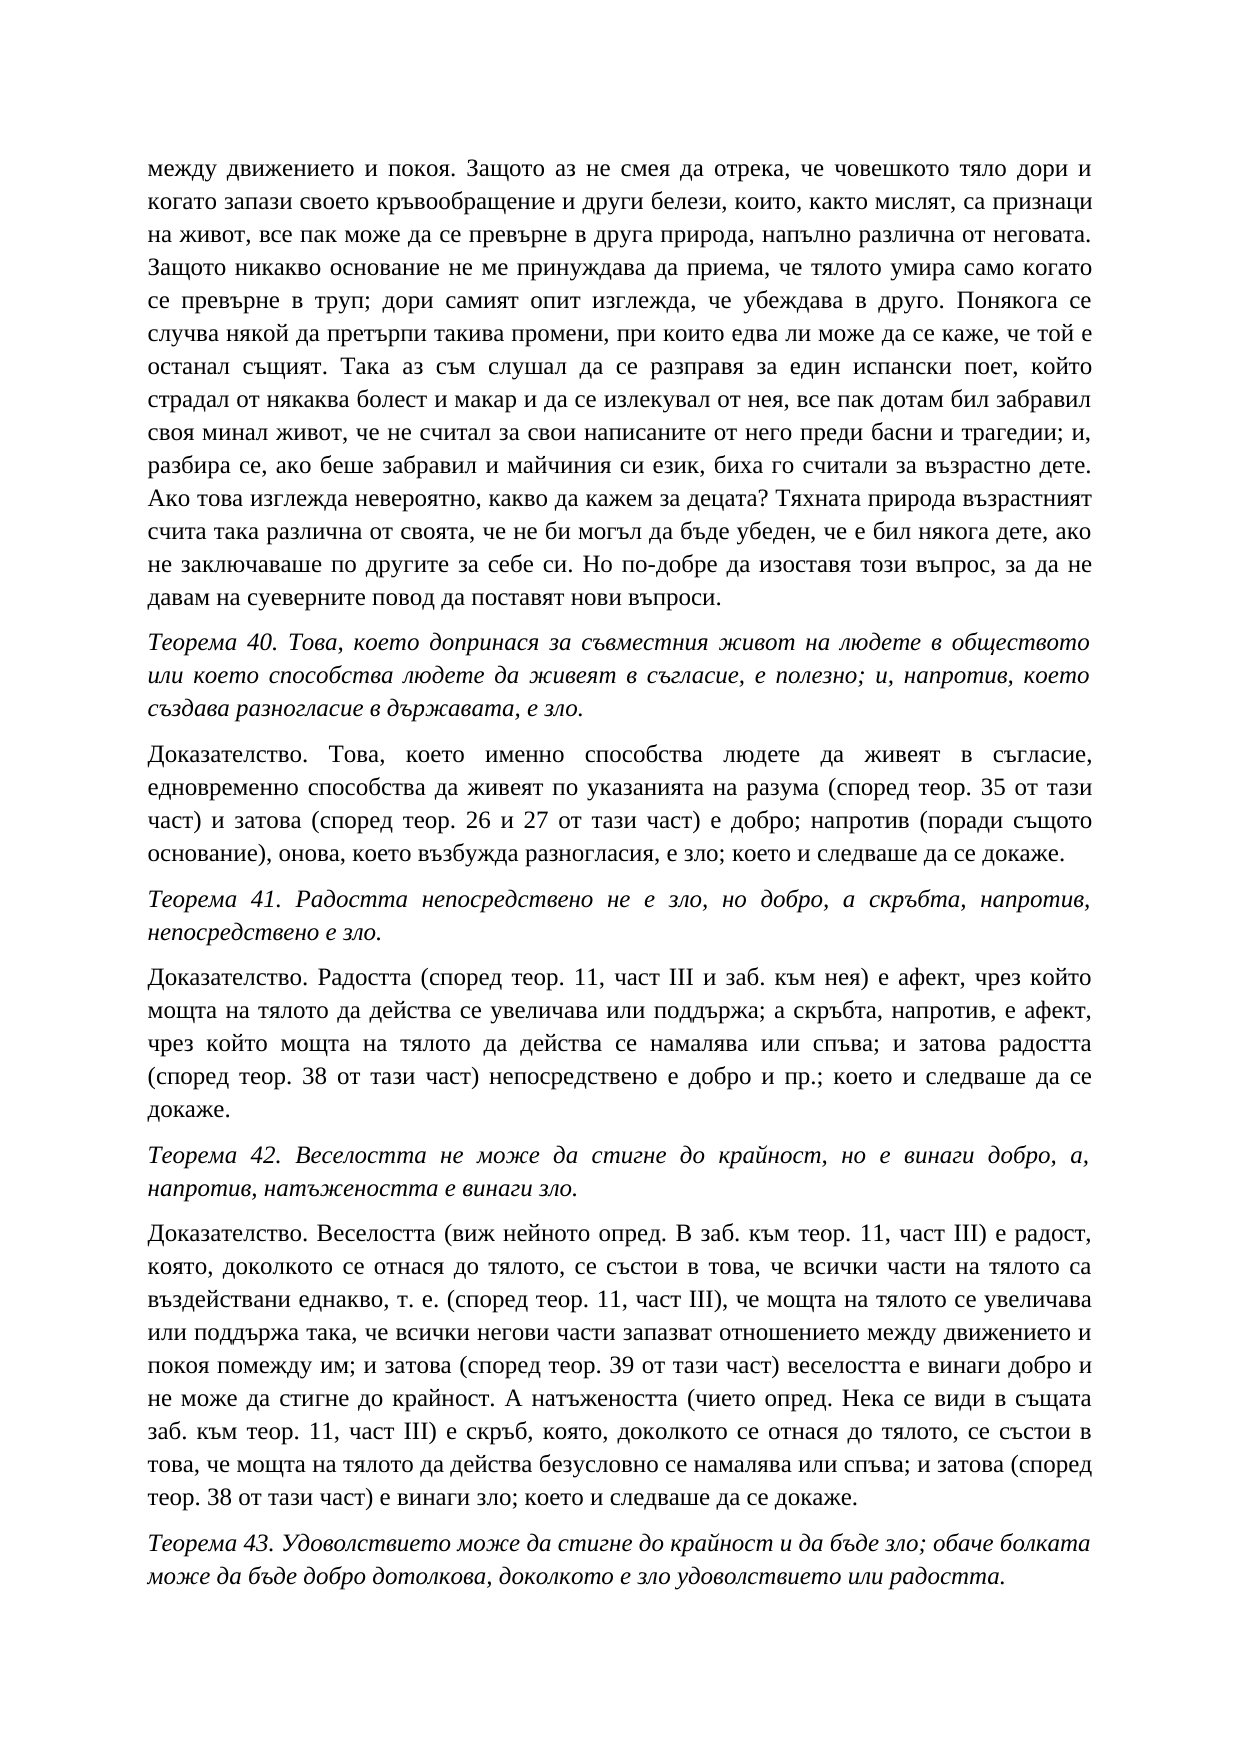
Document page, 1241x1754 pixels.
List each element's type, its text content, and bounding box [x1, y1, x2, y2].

text Теорема 40. Това, което допринася за съвместния живот на людете в обществото или което способства людете да живеят в съгласие, е полезно; и, напротив, което създава разногласие в държавата, е зло. [147, 627, 1093, 722]
text Доказателство. Това, което именно способства людете да живеят в съгласие, едновременно способства да живеят по указанията на разума (според теор. 35 от тази част) и затова (според теор. 26 и 27 от тази част) е добро; напротив (поради същото основание), онова, което възбужда разногласия, е зло; което и следваше да се докаже. [147, 739, 1093, 867]
text Доказателство. Радостта (според теор. 11, част III и заб. към нея) е афект, чрез който мощта на тялото да действа се увеличава или поддържа; а скръбта, напротив, е афект, чрез който мощта на тялото да действа се намалява или спъва; и затова радостта (според теор. 38 от тази част) непосредствено е добро и пр.; което и следваше да се докаже. [147, 962, 1093, 1123]
text Теорема 43. Удоволствието може да стигне до крайност и да бъде зло; обаче болката може да бъде добро дотолкова, доколкото е зло удоволствието или радостта. [147, 1528, 1093, 1590]
text Теорема 41. Радостта непосредствено не е зло, но добро, а скръбта, напротив, непосредствено е зло. [147, 884, 1093, 945]
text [147, 153, 1093, 611]
text Доказателство. Веселостта (виж нейното опред. В заб. към теор. 11, част III) е радост, която, доколкото се отнася до тялото, се състои в това, че всички части на тялото са въздействани еднакво, т. е. (според теор. 11, част III), че мощта на тялото се увеличава или поддържа така, че всички негови части запазват отношението между движението и покоя помежду им; и затова (според теор. 39 от тази част) веселостта е винаги добро и не може да стигне до крайност. А натъжеността (чието опред. Нека се види в същата заб. към теор. 11, част III) е скръб, която, доколкото се отнася до тялото, се състои в това, че мощта на тялото да действа безусловно се намалява или спъва; и затова (според теор. 38 от тази част) е винаги зло; което и следваше да се докаже. [147, 1218, 1093, 1511]
text Теорема 42. Веселостта не може да стигне до крайност, но е винаги добро, а, напротив, натъжеността е винаги зло. [147, 1140, 1093, 1202]
